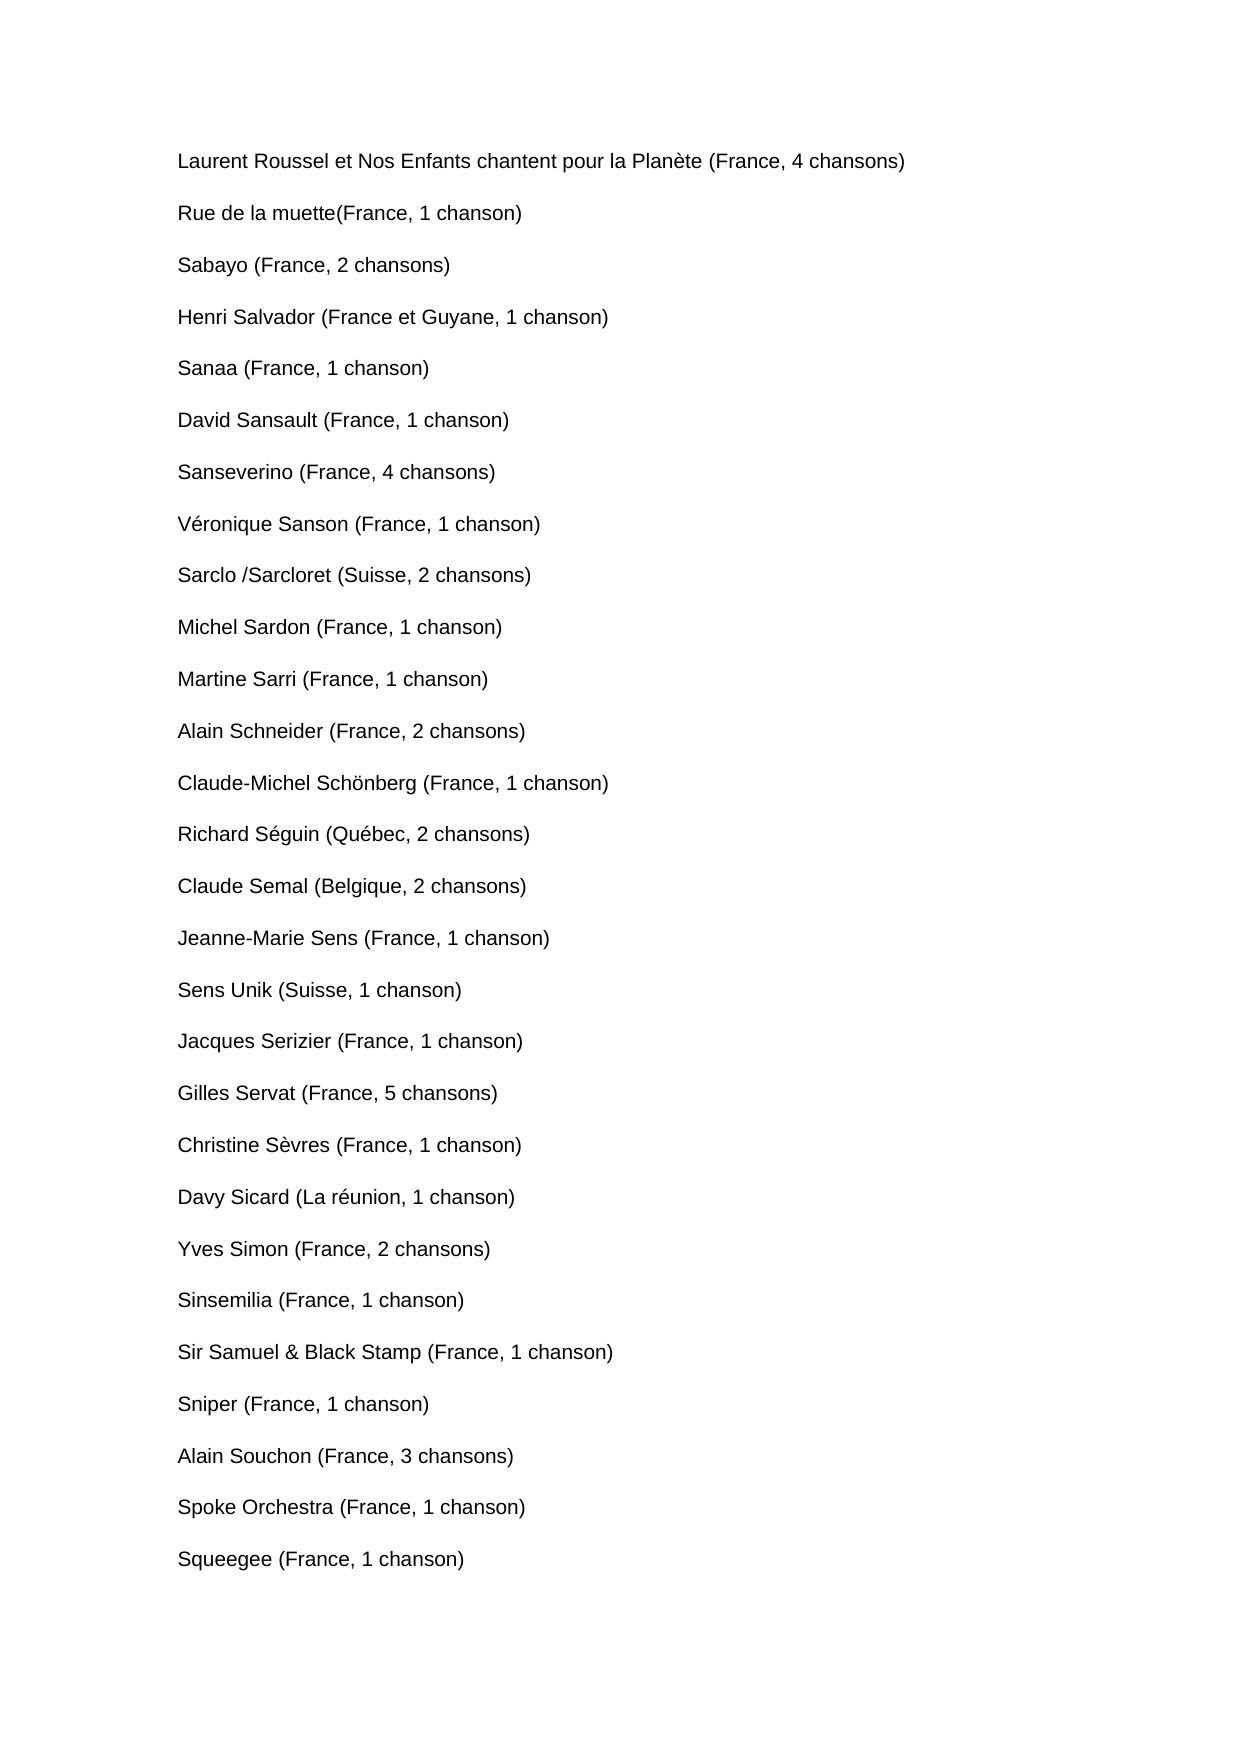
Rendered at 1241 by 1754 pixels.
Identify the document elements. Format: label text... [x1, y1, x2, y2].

table_cell Sinsemilia (France, 1 chanson) [176, 1287, 1071, 1338]
table_cell Sir Samuel & Black Stamp (France, 1 chanson) [176, 1338, 1071, 1390]
table_cell Gilles Servat (France, 5 chansons) [176, 1080, 1071, 1131]
table_cell Sens Unik (Suisse, 1 chanson) [176, 976, 1071, 1028]
table_cell Sanseverino (France, 4 chansons) [176, 458, 1071, 510]
table_cell Sanaa (France, 1 chanson) [176, 355, 1071, 406]
table_cell Sarclo /Sarcloret (Suisse, 2 chansons) [176, 562, 1071, 613]
table_cell Richard Séguin (Québec, 2 chansons) [176, 821, 1071, 872]
table_cell Martine Sarri (France, 1 chanson) [176, 665, 1071, 717]
table_cell Alain Schneider (France, 2 chansons) [176, 717, 1071, 769]
table_cell Jeanne-Marie Sens (France, 1 chanson) [176, 924, 1071, 976]
table_cell Claude Semal (Belgique, 2 chansons) [176, 873, 1071, 924]
table_cell Alain Souchon (France, 3 chansons) [176, 1442, 1071, 1494]
table_cell Claude-Michel Schönberg (France, 1 chanson) [176, 769, 1071, 821]
table_cell Spoke Orchestra (France, 1 chanson) [176, 1494, 1071, 1545]
table_cell Véronique Sanson (France, 1 chanson) [176, 510, 1071, 562]
table_cell Christine Sèvres (France, 1 chanson) [176, 1131, 1071, 1183]
table_cell Davy Sicard (La réunion, 1 chanson) [176, 1183, 1071, 1235]
table_cell Laurent Roussel et Nos Enfants chantent pour la Planète (France, 4 chansons) [176, 148, 1071, 199]
table_cell Michel Sardon (France, 1 chanson) [176, 614, 1071, 665]
table_cell Yves Simon (France, 2 chansons) [176, 1235, 1071, 1287]
table_cell Sniper (France, 1 chanson) [176, 1390, 1071, 1442]
table_cell Sabayo (France, 2 chansons) [176, 251, 1071, 303]
table_cell Jacques Serizier (France, 1 chanson) [176, 1028, 1071, 1079]
table_cell David Sansault (France, 1 chanson) [176, 406, 1071, 458]
table_cell Rue de la muette(France, 1 chanson) [176, 199, 1071, 251]
table_cell Squeegee (France, 1 chanson) [176, 1545, 1071, 1597]
table_cell Henri Salvador (France et Guyane, 1 chanson) [176, 303, 1071, 355]
